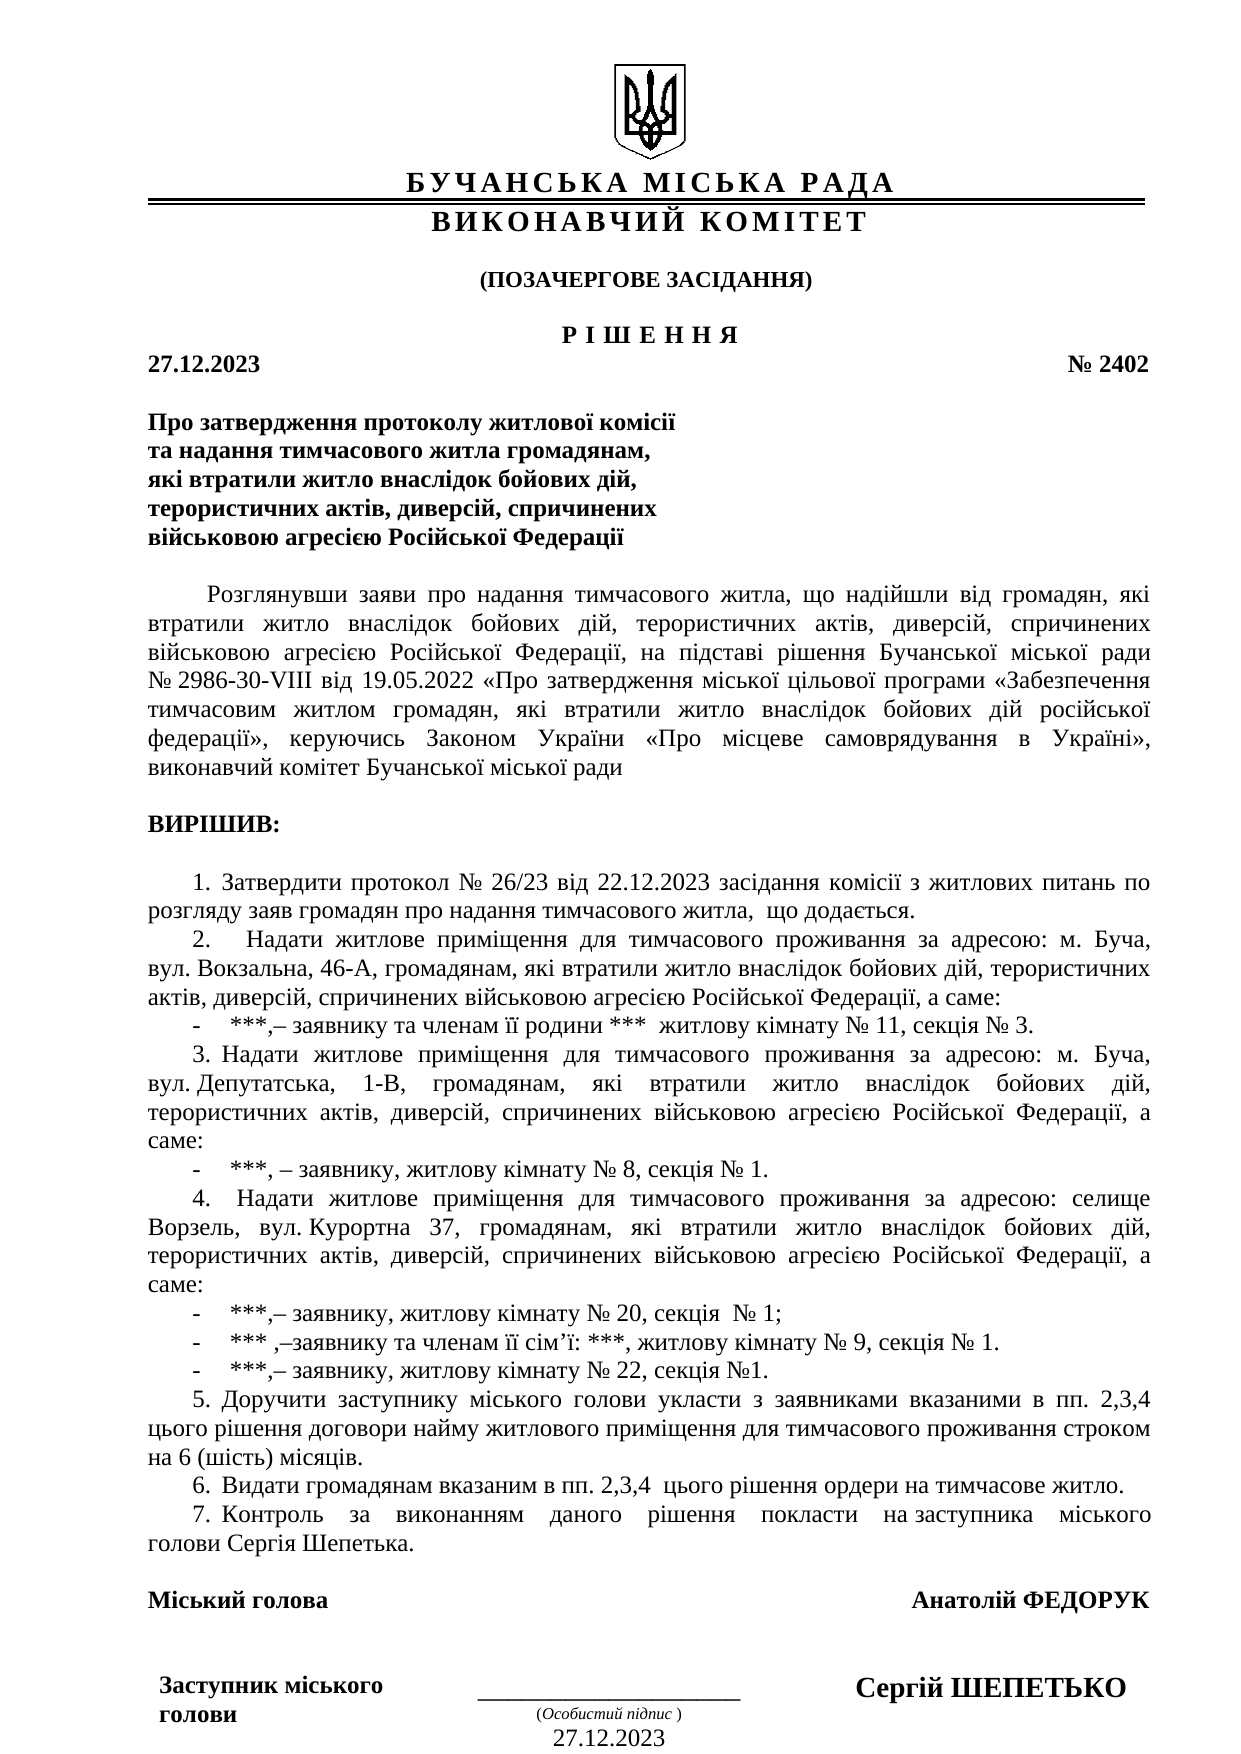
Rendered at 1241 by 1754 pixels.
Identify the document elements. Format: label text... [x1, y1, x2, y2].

text які втратили житло внаслідок бойових дій, [148, 464, 1152, 493]
text військовою агресією Російської Федерації [148, 522, 1152, 550]
text Про затвердження протоколу житлової комісії [148, 407, 1152, 435]
text 27.12.2023 № 2402 [148, 349, 1152, 378]
list ***,– заявнику та членам її родини *** житлову кімнату № 11, секція № 3. [192, 1010, 1152, 1039]
text Розглянувши заяви про надання тимчасового житла, що надійшли від громадян, які втратили житло внаслідок бойових дій, терористичних актів, диверсій, спричинених військовою агресією Російської Федерації, на підставі рішення Бучанської міської ради № 2986-30-VIII від 19.05.2022 «Про затвердження міської цільової програми «Забезпечення тимчасовим житлом громадян, які втратили житло внаслідок бойових дій російської федерації», керуючись Законом України «Про місцеве самоврядування в Україні», виконавчий комітет Бучанської міської ради [148, 579, 1152, 780]
list Надати житлове приміщення для тимчасового проживання за адресою: селище Ворзель, вул. Курортна 37, громадянам, які втратили житло внаслідок бойових дій, терористичних актів, диверсій, спричинених військовою агресією Російської Федерації, а саме: [148, 1183, 1152, 1298]
list ***,– заявнику, житлову кімнату № 22, секція №1. [192, 1355, 1152, 1384]
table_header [447, 1670, 771, 1754]
list Надати житлове приміщення для тимчасового проживання за адресою: м. Буча, вул. Вокзальна, 46-А, громадянам, які втратили житло внаслідок бойових дій, терористичних актів, диверсій, спричинених військовою агресією Російської Федерації, а саме: [148, 924, 1152, 1010]
list *** ,–заявнику та членам її сім’ї: ***, житлову кімнату № 9, секція № 1. [192, 1327, 1152, 1355]
list ***, – заявнику, житлову кімнату № 8, секція № 1. [192, 1154, 1152, 1183]
text терористичних актів, диверсій, спричинених [148, 493, 1152, 522]
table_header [148, 1670, 447, 1754]
table_header Сергій ШЕПЕТЬКО [771, 1670, 1151, 1754]
list Надати житлове приміщення для тимчасового проживання за адресою: м. Буча, вул. Депутатська, 1-В, громадянам, які втратили житло внаслідок бойових дій, терористичних актів, диверсій, спричинених військовою агресією Російської Федерації, а саме: [148, 1039, 1152, 1154]
list Доручити заступнику міського голови укласти з заявниками вказаними в пп. 2,3,4 цього рішення договори найму житлового приміщення для тимчасового проживання строком на 6 (шість) місяців. [148, 1384, 1152, 1470]
text РІШЕННЯ [148, 320, 1152, 349]
text БУЧАНСЬКА МІСЬКА РАДА [148, 165, 1152, 198]
list ***,– заявнику, житлову кімнату № 20, секція № 1; [192, 1298, 1152, 1327]
list Затвердити протокол № 26/23 від 22.12.2023 засідання комісії з житлових питань по розгляду заяв громадян про надання тимчасового житла, що додається. [148, 867, 1152, 924]
list Видати громадянам вказаним в пп. 2,3,4 цього рішення ордери на тимчасове житло. [148, 1470, 1152, 1499]
text та надання тимчасового житла громадянам, [148, 435, 1152, 464]
text Міський голова Анатолій ФЕДОРУК [148, 1585, 1152, 1614]
table_header ВИКОНАВЧИЙ КОМІТЕТ (ПОЗАЧЕРГОВЕ ЗАСІДАННЯ) [148, 205, 1144, 320]
text ВИРІШИВ: [148, 809, 1152, 838]
list Контроль за виконанням даного рішення покласти на заступника міського голови Сергія Шепетька. [148, 1499, 1152, 1557]
